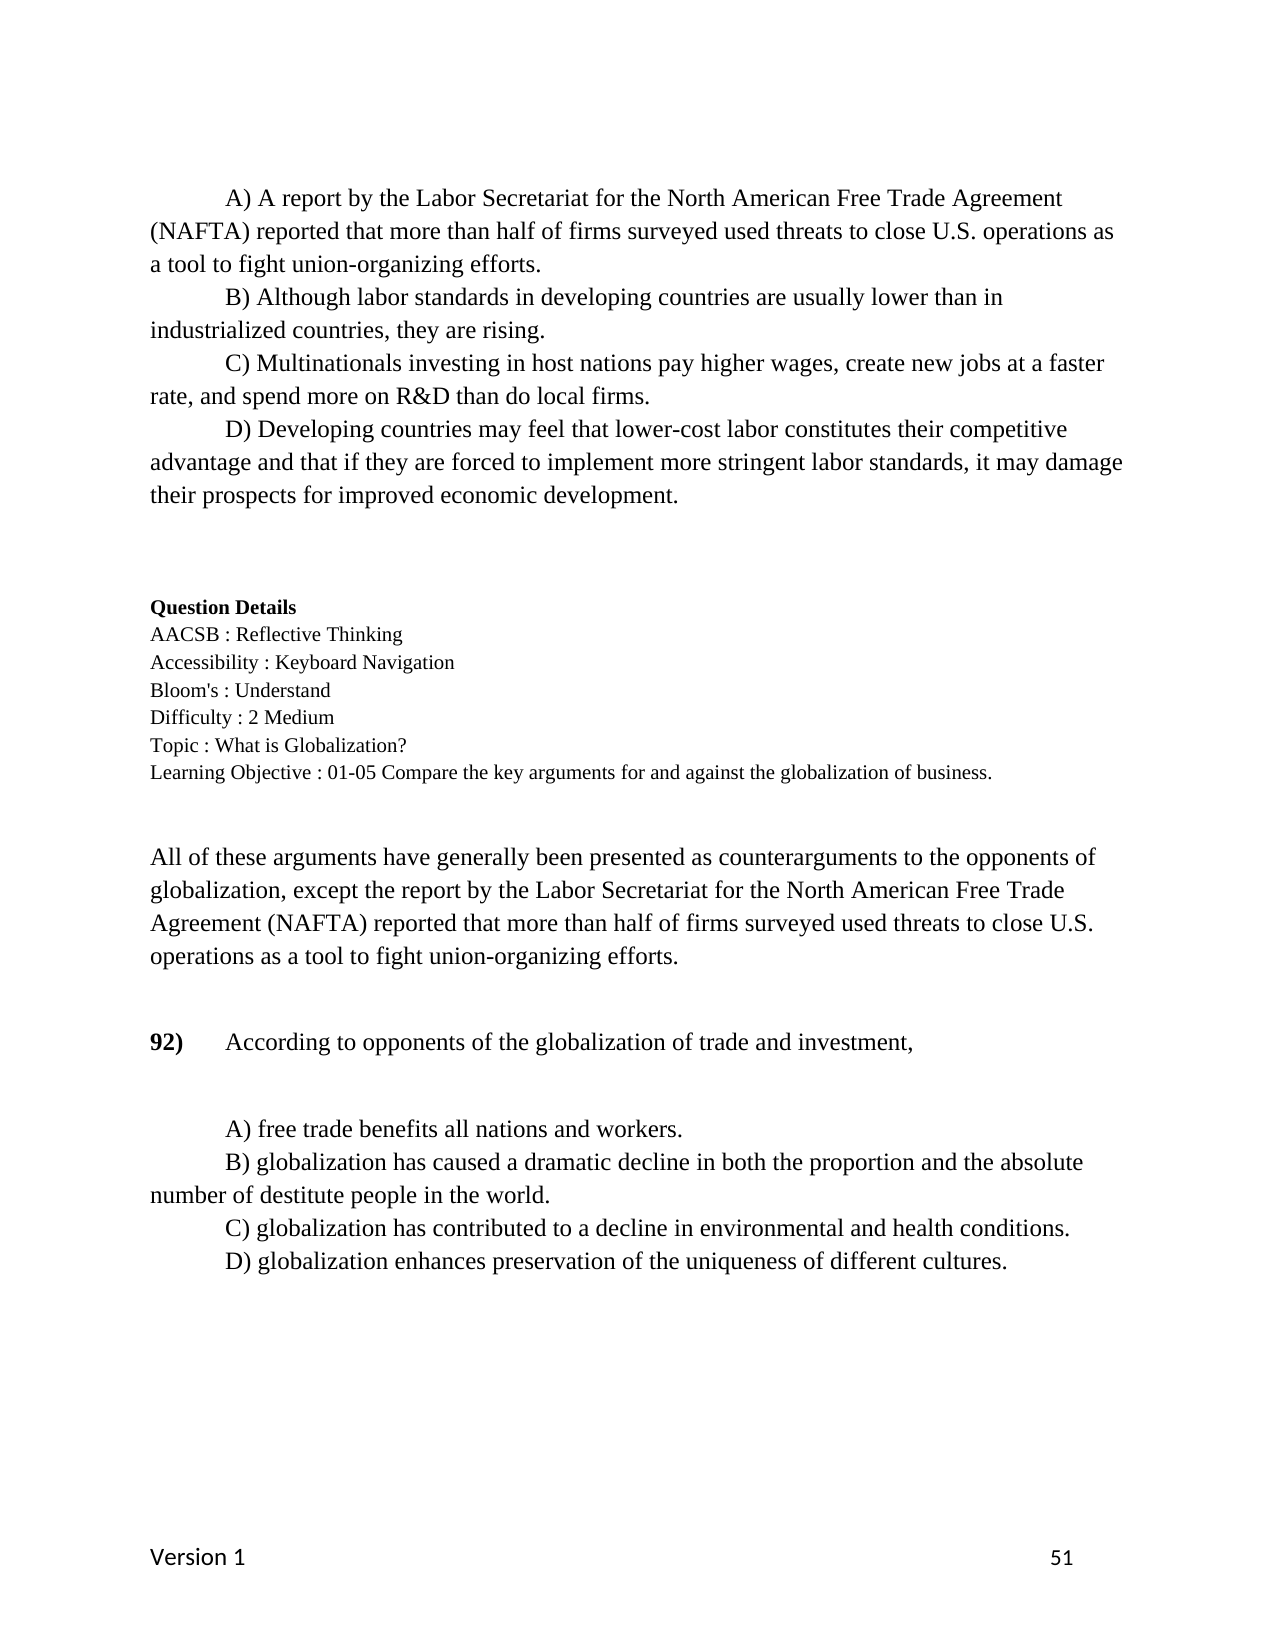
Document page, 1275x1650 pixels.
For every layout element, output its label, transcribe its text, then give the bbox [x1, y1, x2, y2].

text A) free trade benefits all nations and workers. B) globalization has caused a dramatic decline in both the proportion and the absolute number of destitute people in the world. C) globalization has contributed to a decline in environmental and health conditions. D) globalization enhances preservation of the uniqueness of different cultures. [150, 1081, 1125, 1307]
text All of these arguments have generally been presented as counterarguments to the opponents of globalization, except the report by the Labor Secretariat for the North American Free Trade Agreement (NAFTA) reported that more than half of firms surveyed used threats to close U.S. operations as a tool to fight union-organizing efforts. [150, 809, 1125, 1002]
text Question Details AACSB : Reflective Thinking Accessibility : Keyboard Navigation Bloom's : Understand Difficulty : 2 Medium Topic : What is Globalization? Learning Objective : 01-05 Compare the key arguments for and against the globalization of business. [150, 567, 1125, 784]
text 92) According to opponents of the globalization of trade and investment, [150, 1027, 1125, 1056]
text A) A report by the Labor Secretariat for the North American Free Trade Agreement (NAFTA) reported that more than half of firms surveyed used threats to close U.S. operations as a tool to fight union-organizing efforts. B) Although labor standards in developing countries are usually lower than in industrialized countries, they are rising. C) Multinationals investing in host nations pay higher wages, create new jobs at a faster rate, and spend more on R&D than do local firms. D) Developing countries may feel that lower-cost labor constitutes their competitive advantage and that if they are forced to implement more stringent labor standards, it may damage their prospects for improved economic development. [150, 150, 1125, 542]
